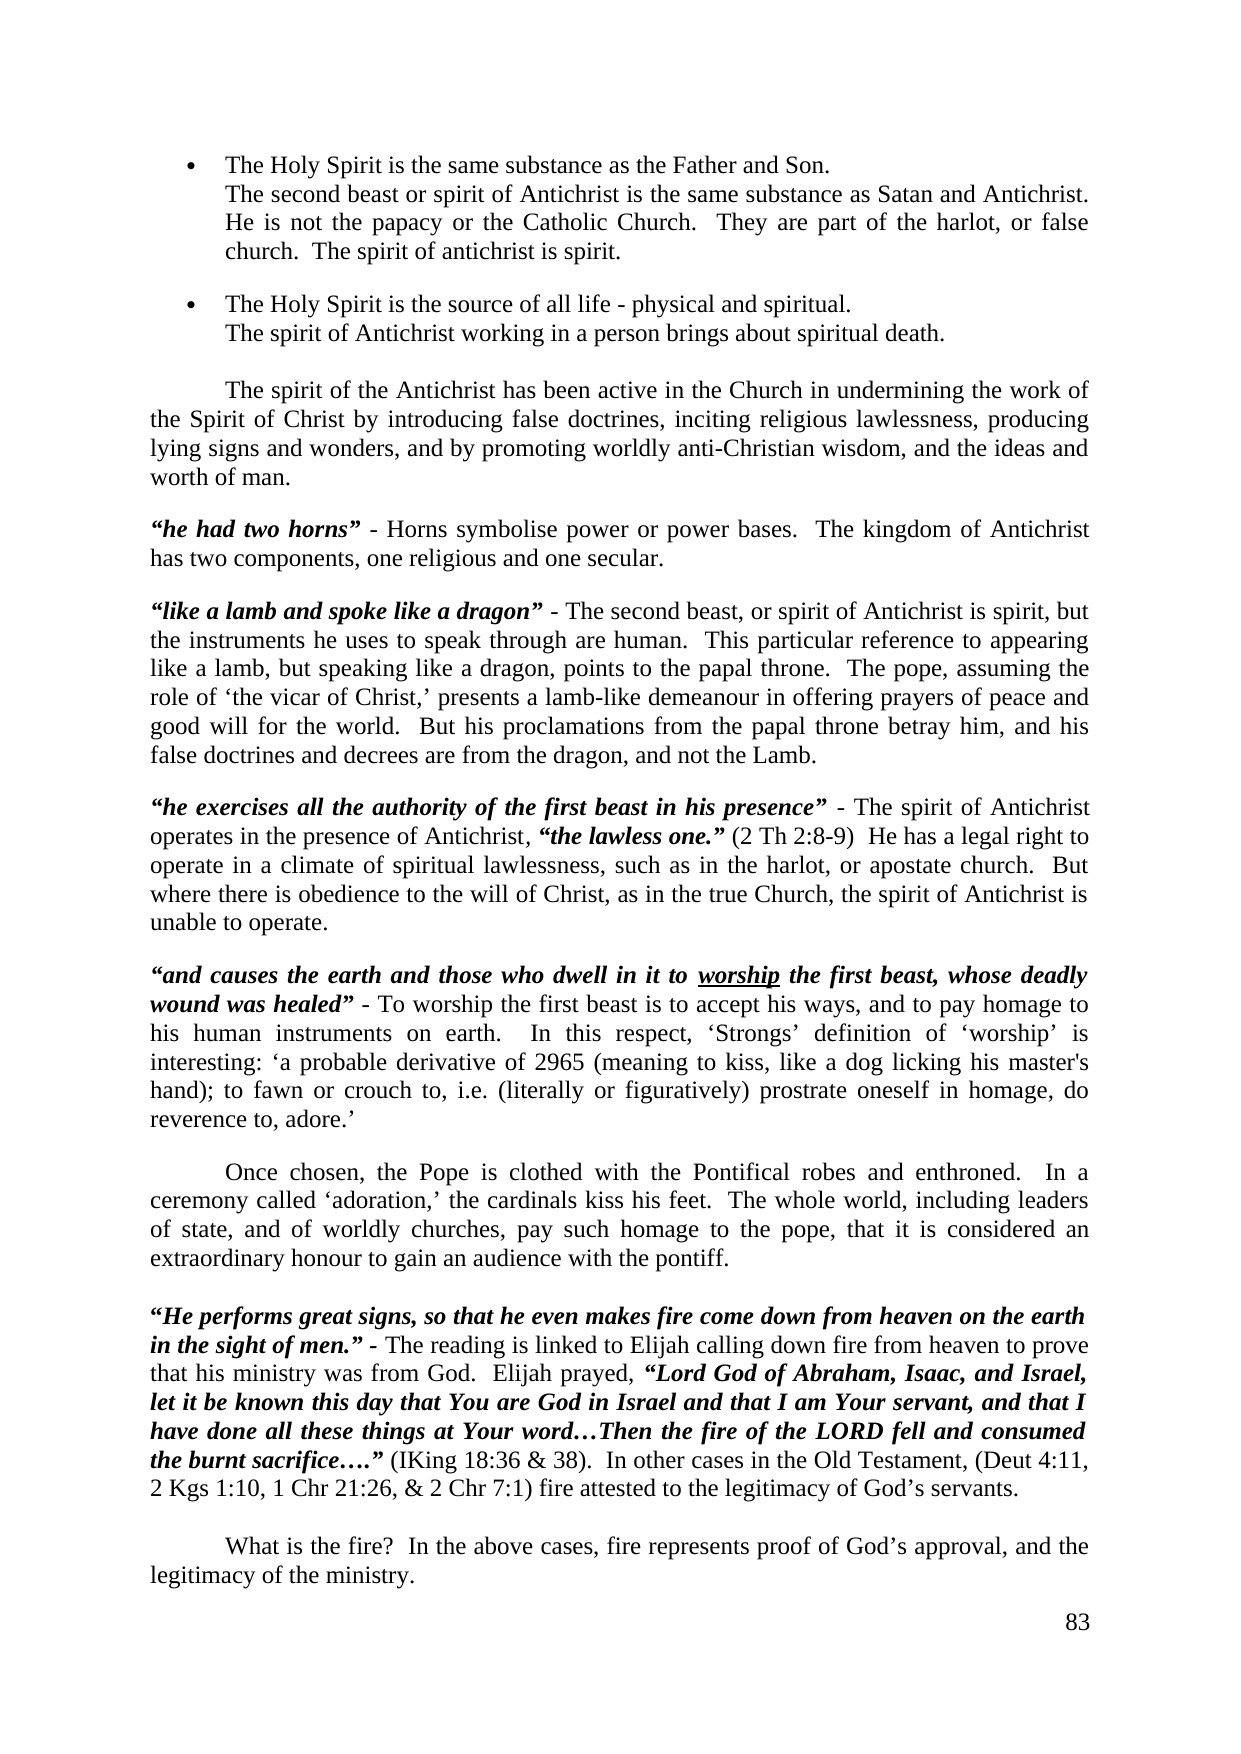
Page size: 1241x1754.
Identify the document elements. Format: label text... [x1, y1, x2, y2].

text “like a lamb and spoke like a dragon” - The second beast, or spirit of Antichrist is spirit, but the instruments he uses to speak through are human. This particular reference to appearing like a lamb, but speaking like a dragon, points to the papal throne. The pope, assuming the role of ‘the vicar of Christ,’ presents a lamb-like demeanour in offering prayers of peace and good will for the world. But his proclamations from the papal throne betray him, and his false doctrines and decrees are from the dragon, and not the Lamb. [150, 596, 1090, 768]
text “he exercises all the authority of the first beast in his presence” - The spirit of Antichrist operates in the presence of Antichrist, “the lawless one.” (2 Th 2:8-9) He has a legal right to operate in a climate of spiritual lawlessness, such as in the harlot, or apostate church. But where there is obedience to the will of Christ, as in the true Church, the spirit of Antichrist is unable to operate. [150, 792, 1090, 936]
text The spirit of Antichrist working in a person brings about spiritual death. [225, 318, 1090, 347]
text What is the fire? In the above cases, fire represents proof of God’s approval, and the legitimacy of the ministry. [150, 1531, 1090, 1589]
text The spirit of the Antichrist has been active in the Church in undermining the work of the Spirit of Christ by introducing false doctrines, inciting religious lawlessness, producing lying signs and wonders, and by promoting worldly anti-Christian wisdom, and the ideas and worth of man. [150, 375, 1090, 490]
text Once chosen, the Pope is clothed with the Pontifical robes and enthroned. In a ceremony called ‘adoration,’ the cardinals kiss his feet. The whole world, including leaders of state, and of worldly churches, pay such homage to the pope, that it is considered an extraordinary honour to gain an audience with the pontiff. [150, 1157, 1090, 1272]
text The second beast or spirit of Antichrist is the same substance as Satan and Antichrist. He is not the papacy or the Catholic Church. They are part of the harlot, or false church. The spirit of antichrist is spirit. [225, 179, 1090, 265]
list The Holy Spirit is the same substance as the Father and Son. [187, 150, 1090, 179]
text “He performs great signs, so that he even makes fire come down from heaven on the earth in the sight of men.” - The reading is linked to Elijah calling down fire from heaven to prove that his ministry was from God. Elijah prayed, “Lord God of Abraham, Isaac, and Israel, let it be known this day that You are God in Israel and that I am Your servant, and that I have done all these things at Your word…Then the fire of the LORD fell and consumed the burnt sacrifice….” (IKing 18:36 & 38). In other cases in the Old Testament, (Deut 4:11, 2 Kgs 1:10, 1 Chr 21:26, & 2 Chr 7:1) fire attested to the legitimacy of God’s servants. [150, 1301, 1090, 1502]
text “he had two horns” - Horns symbolise power or power bases. The kingdom of Antichrist has two components, one religious and one secular. [150, 514, 1090, 572]
text “and causes the earth and those who dwell in it to worship the first beast, whose deadly wound was healed” - To worship the first beast is to accept his ways, and to pay homage to his human instruments on earth. In this respect, ‘Strongs’ definition of ‘worship’ is interesting: ‘a probable derivative of 2965 (meaning to kiss, like a dog licking his master's hand); to fawn or crouch to, i.e. (literally or figuratively) prostrate oneself in homage, do reverence to, adore.’ [150, 960, 1090, 1133]
list The Holy Spirit is the source of all life - physical and spiritual. [187, 289, 1090, 318]
